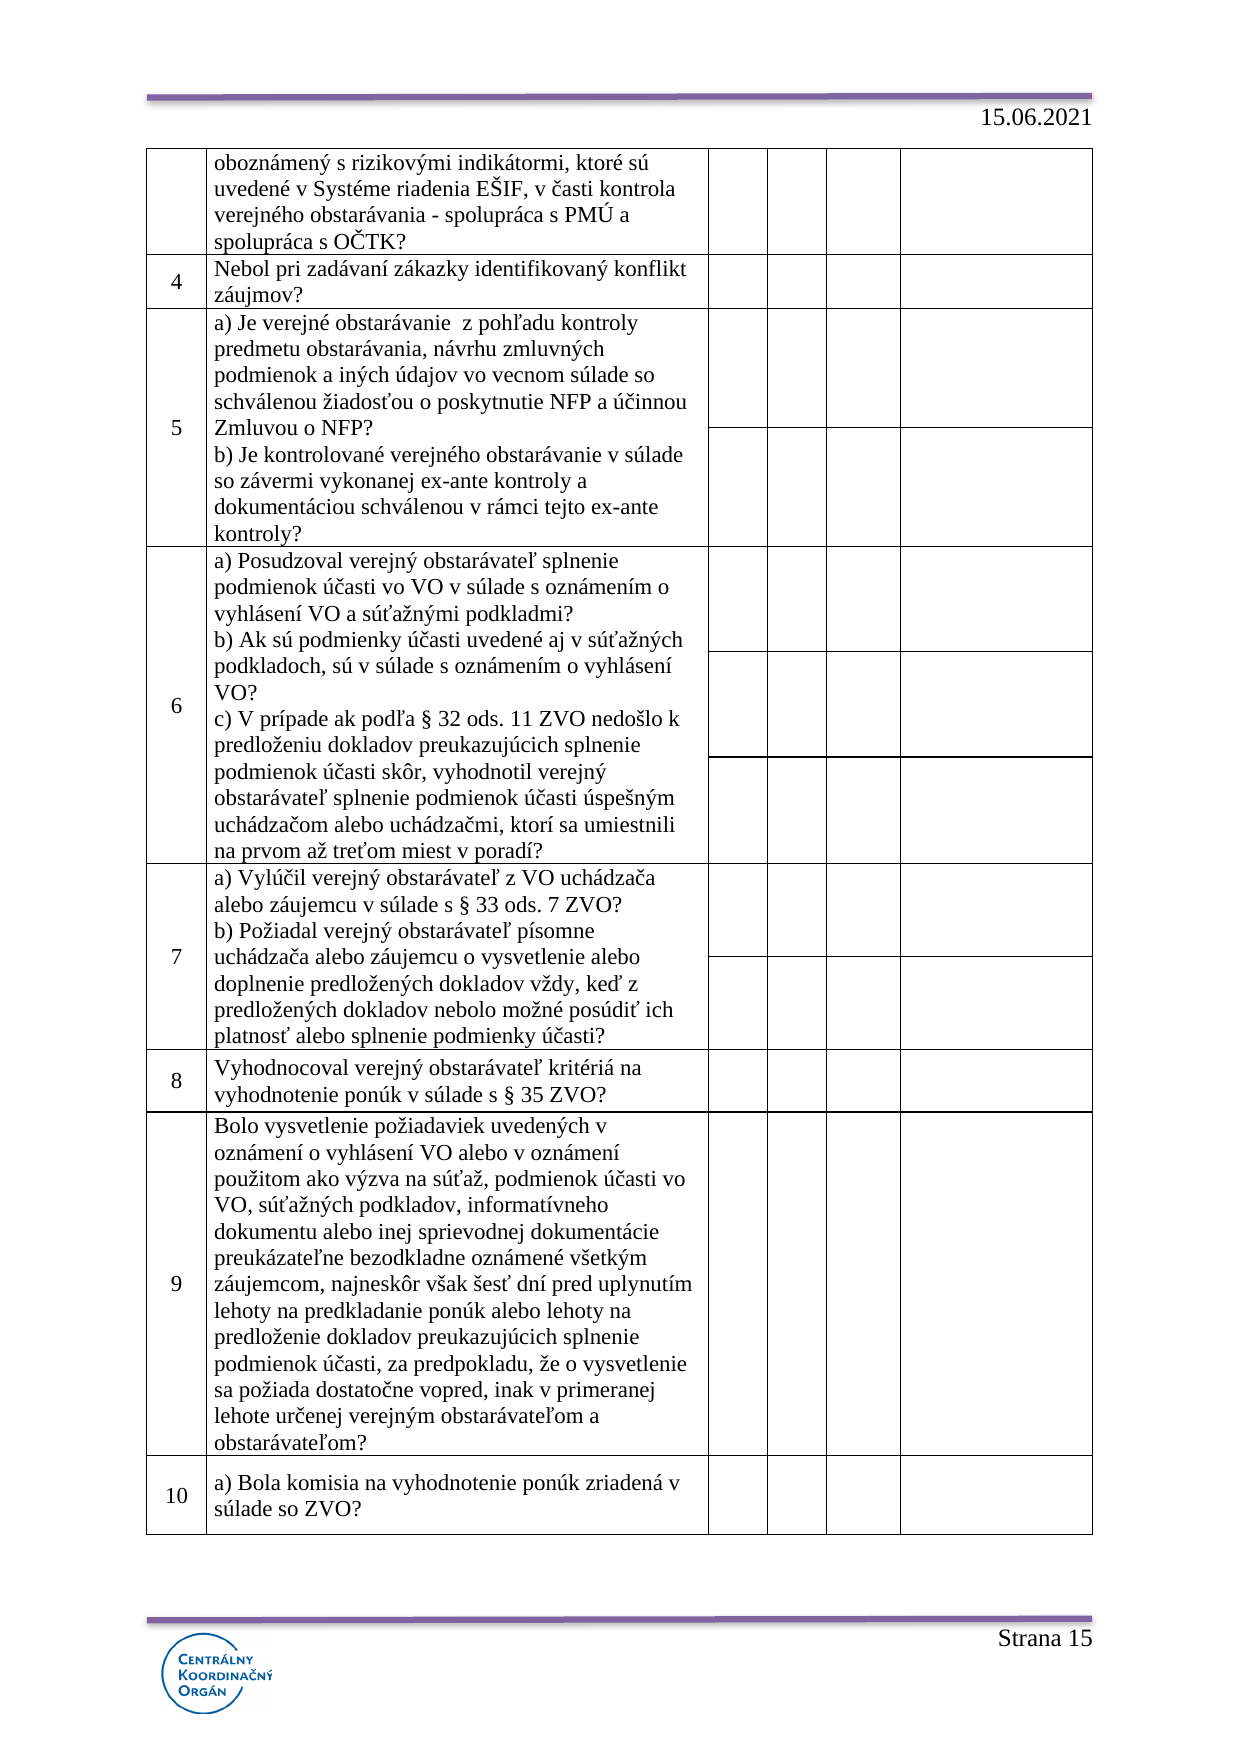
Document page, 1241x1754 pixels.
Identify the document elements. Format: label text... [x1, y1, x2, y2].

picture [159, 1631, 272, 1713]
table_cell [901, 309, 1092, 427]
table_cell [901, 652, 1092, 756]
table_cell [768, 864, 826, 956]
table_cell 9 [147, 1113, 206, 1455]
table_cell [768, 309, 826, 427]
table_cell [709, 547, 767, 651]
table_cell [827, 1456, 900, 1534]
table_cell 7 [147, 864, 206, 1049]
table_cell a) Posudzoval verejný obstarávateľ splnenie podmienok účasti vo VO v súlade s oznámením o vyhlásení VO a súťažnými podkladmi? b) Ak sú podmienky účasti uvedené aj v súťažných podkladoch, sú v súlade s oznámením o vyhlásení VO? c) V prípade ak podľa § 32 ods. 11 ZVO nedošlo k predloženiu dokladov preukazujúcich splnenie podmienok účasti skôr, vyhodnotil verejný obstarávateľ splnenie podmienok účasti úspešným uchádzačom alebo uchádzačmi, ktorí sa umiestnili na prvom až treťom miest v poradí? [207, 547, 708, 863]
table_cell [901, 547, 1092, 651]
table_cell 8 [147, 1050, 206, 1111]
table_cell [768, 1050, 826, 1111]
table_cell [901, 864, 1092, 956]
table_cell [901, 758, 1092, 863]
table_cell [709, 652, 767, 756]
table_cell [827, 428, 900, 546]
table_cell [768, 1456, 826, 1534]
table_cell [709, 1113, 767, 1455]
table_cell [827, 652, 900, 756]
table_cell 10 [147, 1456, 206, 1534]
table_cell [709, 758, 767, 863]
table_cell [901, 428, 1092, 546]
table_cell [901, 957, 1092, 1049]
table_cell [901, 255, 1092, 308]
table_cell [827, 1113, 900, 1455]
table_cell [709, 149, 767, 254]
table_cell a) Je verejné obstarávanie z pohľadu kontroly predmetu obstarávania, návrhu zmluvných podmienok a iných údajov vo vecnom súlade so schválenou žiadosťou o poskytnutie NFP a účinnou Zmluvou o NFP? b) Je kontrolované verejného obstarávanie v súlade so závermi vykonanej ex-ante kontroly a dokumentáciou schválenou v rámci tejto ex-ante kontroly? [207, 309, 708, 546]
table_cell [901, 1113, 1092, 1455]
table_cell [827, 309, 900, 427]
table_cell a) Vylúčil verejný obstarávateľ z VO uchádzača alebo záujemcu v súlade s § 33 ods. 7 ZVO? b) Požiadal verejný obstarávateľ písomne uchádzača alebo záujemcu o vysvetlenie alebo doplnenie predložených dokladov vždy, keď z predložených dokladov nebolo možné posúdiť ich platnosť alebo splnenie podmienky účasti? [207, 864, 708, 1049]
table_cell [827, 758, 900, 863]
table_cell [709, 957, 767, 1049]
table_cell Bolo vysvetlenie požiadaviek uvedených v oznámení o vyhlásení VO alebo v oznámení použitom ako výzva na súťaž, podmienok účasti vo VO, súťažných podkladov, informatívneho dokumentu alebo inej sprievodnej dokumentácie preukázateľne bezodkladne oznámené všetkým záujemcom, najneskôr však šesť dní pred uplynutím lehoty na predkladanie ponúk alebo lehoty na predloženie dokladov preukazujúcich splnenie podmienok účasti, za predpokladu, že o vysvetlenie sa požiada dostatočne vopred, inak v primeranej lehote určenej verejným obstarávateľom a obstarávateľom? [207, 1113, 708, 1455]
table_cell [827, 547, 900, 651]
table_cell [207, 149, 708, 254]
table_cell [901, 1456, 1092, 1534]
table_cell [901, 149, 1092, 254]
table_cell [827, 864, 900, 956]
table_cell [768, 758, 826, 863]
table_cell Nebol pri zadávaní zákazky identifikovaný konflikt záujmov? [207, 255, 708, 308]
table_cell 6 [147, 547, 206, 863]
table_cell [768, 957, 826, 1049]
table_cell [768, 255, 826, 308]
table_cell [768, 428, 826, 546]
table_cell 5 [147, 309, 206, 546]
table_cell Vyhodnocoval verejný obstarávateľ kritériá na vyhodnotenie ponúk v súlade s § 35 ZVO? [207, 1050, 708, 1111]
table_cell [709, 1050, 767, 1111]
table_cell [768, 1113, 826, 1455]
table_cell [709, 428, 767, 546]
table_cell 4 [147, 255, 206, 308]
table_cell [709, 309, 767, 427]
table_cell [827, 957, 900, 1049]
table_cell [709, 1456, 767, 1534]
table_cell [768, 149, 826, 254]
table_cell [768, 547, 826, 651]
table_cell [207, 1456, 708, 1534]
table_cell [901, 1050, 1092, 1111]
table_cell 3 [147, 149, 206, 254]
table_cell [768, 652, 826, 756]
table_cell [709, 255, 767, 308]
table_cell [827, 255, 900, 308]
table_cell [709, 864, 767, 956]
table_cell [827, 149, 900, 254]
table_cell [827, 1050, 900, 1111]
